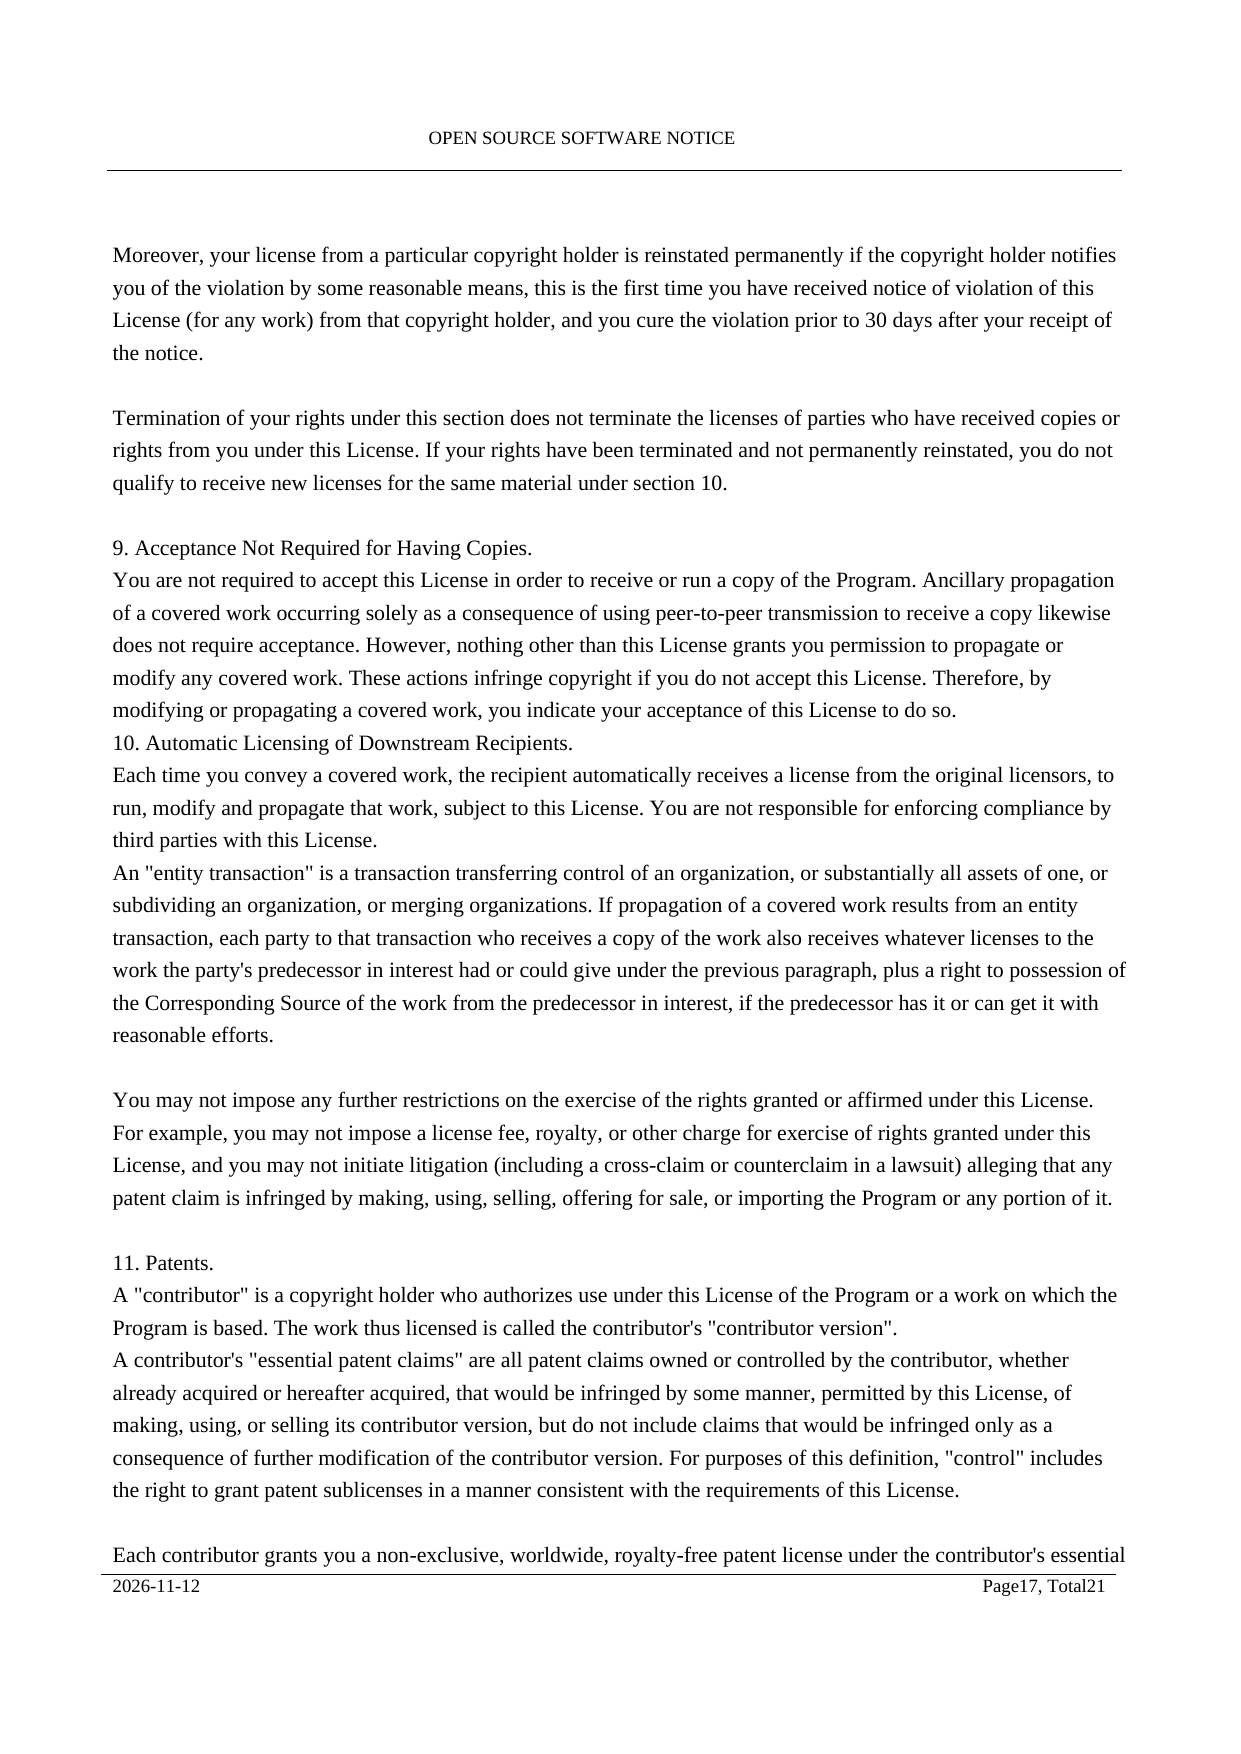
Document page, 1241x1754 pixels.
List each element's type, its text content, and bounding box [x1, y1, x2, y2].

text A "contributor" is a copyright holder who authorizes use under this License of the Program or a work on which the Program is based. The work thus licensed is called the contributor's "contributor version". [112, 1279, 1128, 1344]
text 10. Automatic Licensing of Downstream Recipients. [112, 726, 1128, 759]
text A contributor's "essential patent claims" are all patent claims owned or controlled by the contributor, whether already acquired or hereafter acquired, that would be infringed by some manner, permitted by this License, of making, using, or selling its contributor version, but do not include claims that would be infringed only as a consequence of further modification of the contributor version. For purposes of this definition, "control" includes the right to grant patent sublicenses in a manner consistent with the requirements of this License. [112, 1344, 1128, 1506]
text Termination of your rights under this section does not terminate the licenses of parties who have received copies or rights from you under this License. If your rights have been terminated and not permanently reinstated, you do not qualify to receive new licenses for the same material under section 10. [112, 401, 1128, 499]
text 9. Acceptance Not Required for Having Copies. [112, 531, 1128, 564]
text Moreover, your license from a particular copyright holder is reinstated permanently if the copyright holder notifies you of the violation by some reasonable means, this is the first time you have received notice of violation of this License (for any work) from that copyright holder, and you cure the violation prior to 30 days after your receipt of the notice. [112, 239, 1128, 369]
text An "entity transaction" is a transaction transferring control of an organization, or substantially all assets of one, or subdividing an organization, or merging organizations. If propagation of a covered work results from an entity transaction, each party to that transaction who receives a copy of the work also receives whatever licenses to the work the party's predecessor in interest had or could give under the previous paragraph, plus a right to possession of the Corresponding Source of the work from the predecessor in interest, if the predecessor has it or can get it with reasonable efforts. [112, 856, 1128, 1051]
text 11. Patents. [112, 1246, 1128, 1279]
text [112, 1539, 1128, 1571]
text Each time you convey a covered work, the recipient automatically receives a license from the original licensors, to run, modify and propagate that work, subject to this License. You are not responsible for enforcing compliance by third parties with this License. [112, 759, 1128, 856]
text You are not required to accept this License in order to receive or run a copy of the Program. Ancillary propagation of a covered work occurring solely as a consequence of using peer-to-peer transmission to receive a copy likewise does not require acceptance. However, nothing other than this License grants you permission to propagate or modify any covered work. These actions infringe copyright if you do not accept this License. Therefore, by modifying or propagating a covered work, you indicate your acceptance of this License to do so. [112, 564, 1128, 726]
text You may not impose any further restrictions on the exercise of the rights granted or affirmed under this License. For example, you may not impose a license fee, royalty, or other charge for exercise of rights granted under this License, and you may not initiate litigation (including a cross-claim or counterclaim in a lawsuit) alleging that any patent claim is infringed by making, using, selling, offering for sale, or importing the Program or any portion of it. [112, 1084, 1128, 1214]
